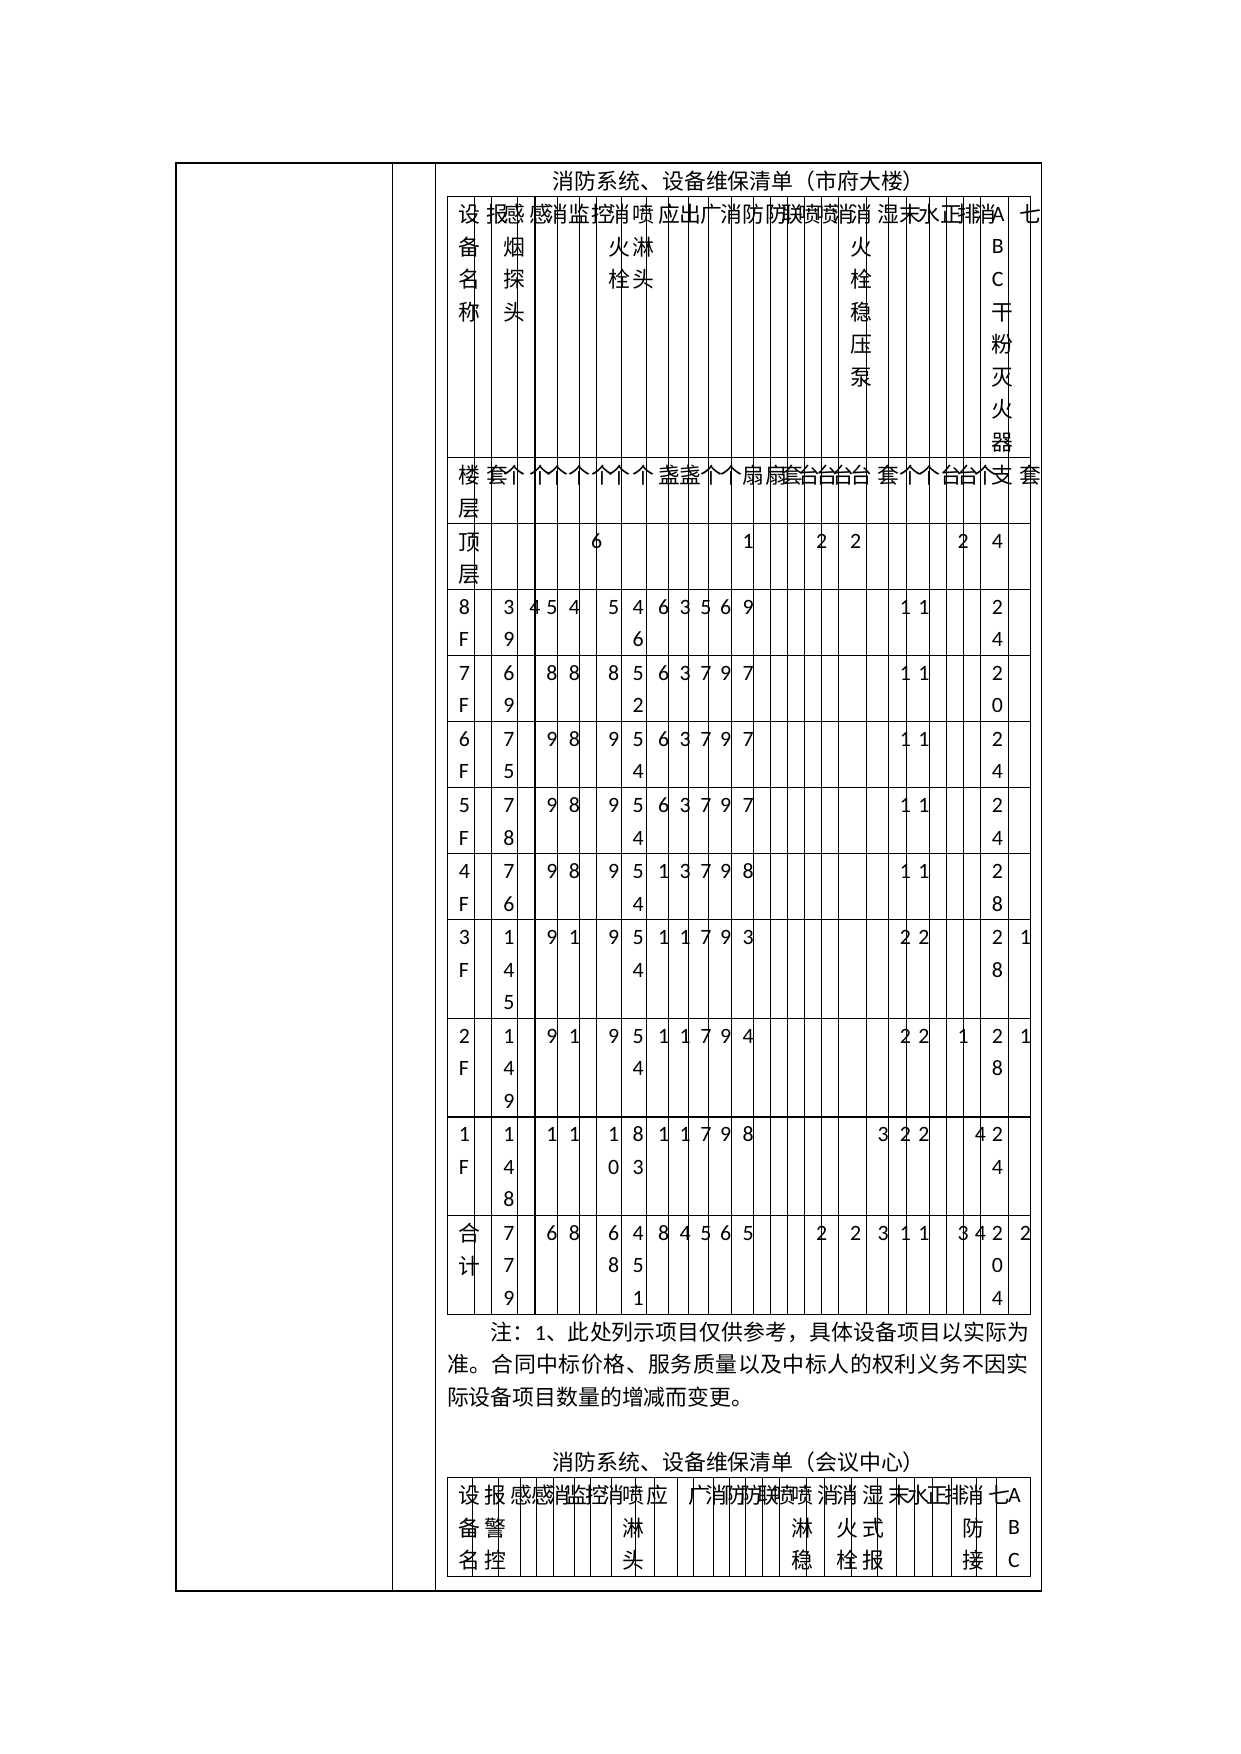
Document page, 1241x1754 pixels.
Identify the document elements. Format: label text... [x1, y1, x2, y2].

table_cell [436, 164, 1041, 1590]
table_cell 6 [393, 164, 435, 1590]
table_cell [177, 164, 392, 1590]
